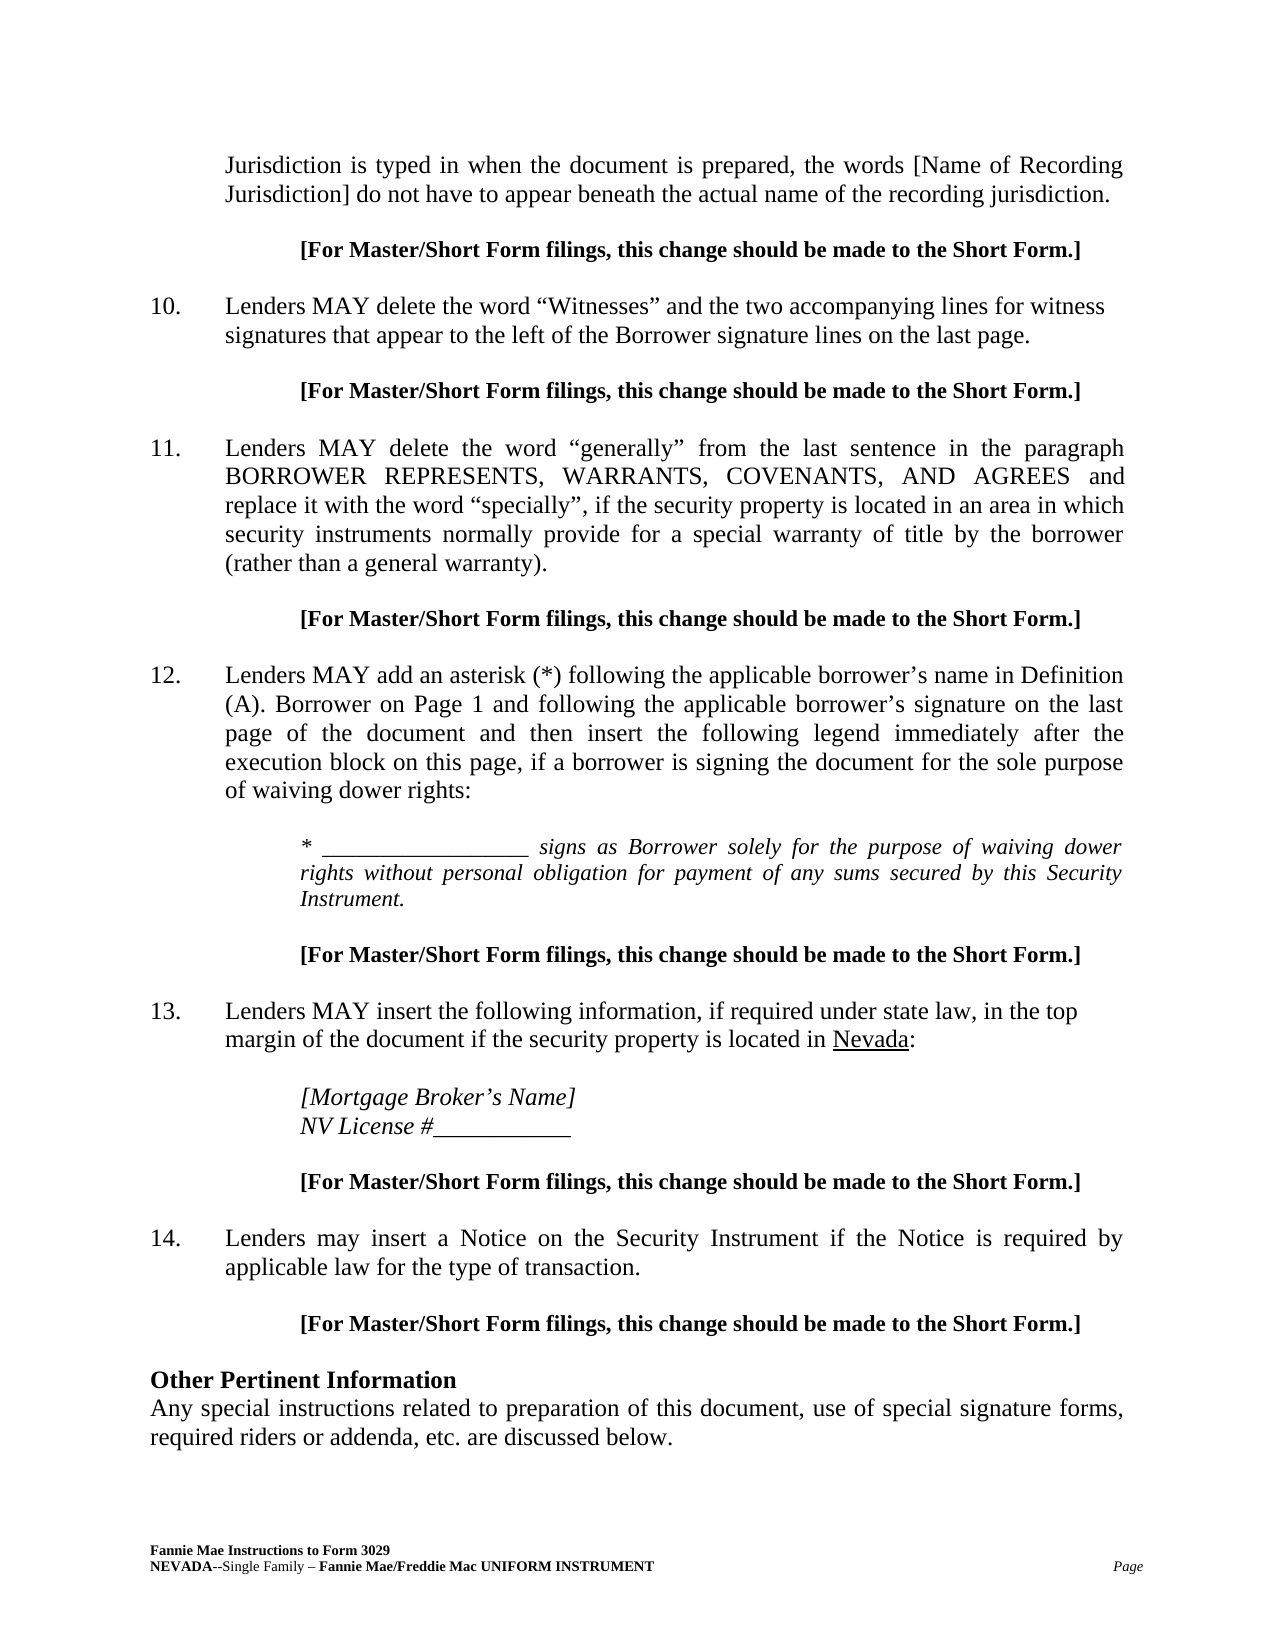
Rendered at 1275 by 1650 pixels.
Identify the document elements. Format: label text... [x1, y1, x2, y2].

text NV License #___________ [300, 1111, 1125, 1139]
text [Mortgage Broker’s Name] [300, 1082, 1125, 1111]
text [For Master/Short Form filings, this change should be made to the Short Form.] [300, 605, 1125, 632]
text Any special instructions related to preparation of this document, use of special signature forms, required riders or addenda, etc. are discussed below. [150, 1393, 1125, 1451]
text [For Master/Short Form filings, this change should be made to the Short Form.] [300, 378, 1125, 404]
text * __________________ signs as Borrower solely for the purpose of waiving dower rights without personal obligation for payment of any sums secured by this Security Instrument. [300, 833, 1125, 912]
text Other Pertinent Information [150, 1365, 1125, 1393]
text 14. Lenders may insert a Notice on the Security Instrument if the Notice is required by applicable law for the type of transaction. [150, 1223, 1125, 1281]
text 12. Lenders add an asterisk (*) following the applicable borrower’s name in Definition (A). Borrower on Page 1 and following the applicable borrower’s signature on the last page of the document and then insert the following legend immediately after the execution block on this page, if a borrower is signing the document for the sole purpose of waiving dower rights: [150, 660, 1125, 804]
text [For Master/Short Form filings, this change should be made to the Short Form.] [300, 941, 1125, 967]
text [For Master/Short Form filings, this change should be made to the Short Form.] [300, 1309, 1125, 1336]
text [For Master/Short Form filings, this change should be made to the Short Form.] [300, 236, 1125, 263]
text 11. Lenders delete the word “generally” from the last sentence in the paragraph BORROWER REPRESENTS, WARRANTS, COVENANTS, AND AGREES and replace it with the word “specially”, if the security property is located in an area in which security instruments normally provide for a special warranty of title by the borrower (rather than a general warranty). [150, 433, 1125, 576]
text 13. Lenders MAY insert the following information, if required under state law, in the top margin of the document if the security property is located in Nevada: [150, 996, 1125, 1053]
text 10. Lenders delete the word “Witnesses” and the two accompanying lines for witness signatures that appear to the left of the Borrower signature lines on the last page. [150, 291, 1125, 349]
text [150, 150, 1125, 207]
text [For Master/Short Form filings, this change should be made to the Short Form.] [300, 1168, 1125, 1194]
